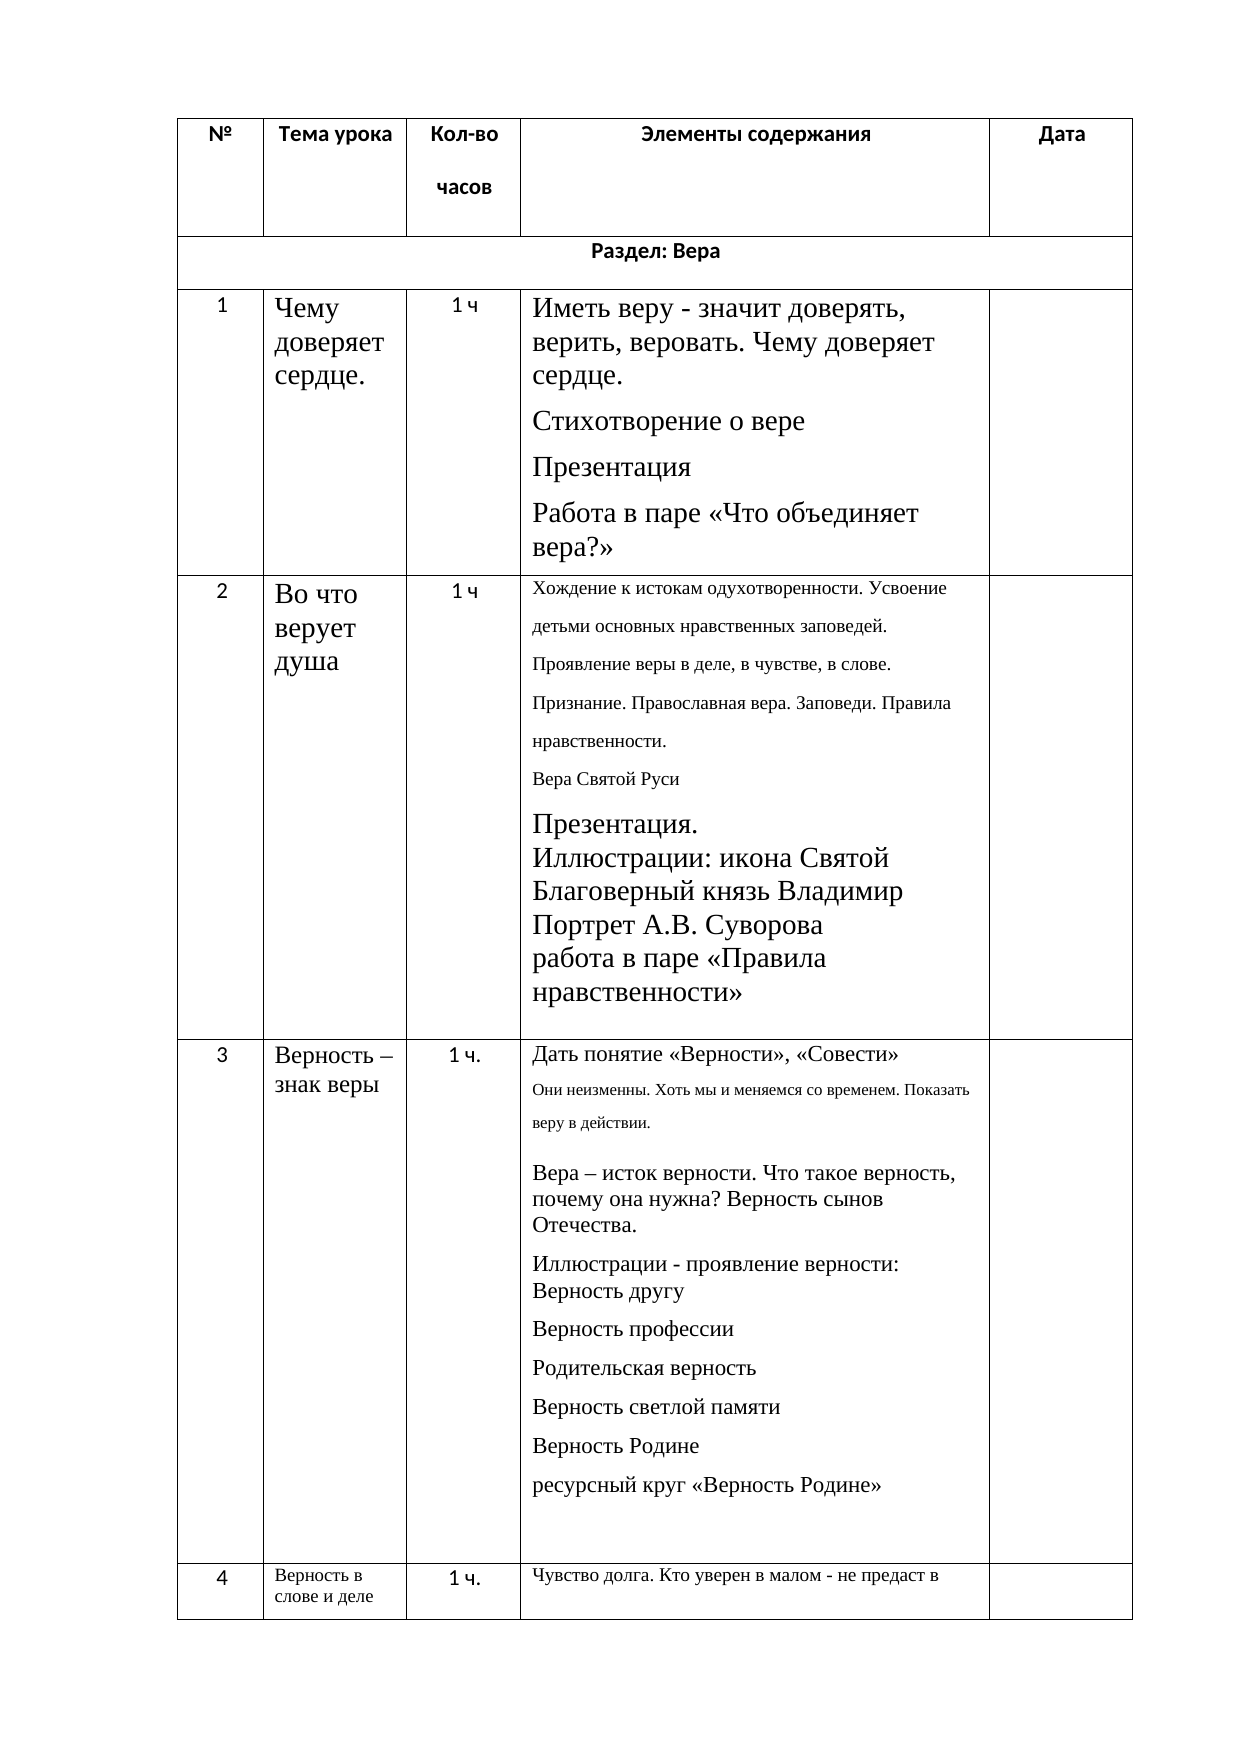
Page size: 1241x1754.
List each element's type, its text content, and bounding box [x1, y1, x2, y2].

table_cell Раздел: Вера [178, 237, 1132, 289]
table_cell 1 ч. [407, 1040, 520, 1562]
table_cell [264, 1564, 406, 1619]
table_cell 1 [178, 290, 263, 575]
table_cell 4 [178, 1564, 263, 1619]
table_cell 1 ч [407, 576, 520, 1039]
table_header № [178, 119, 263, 236]
table_cell [990, 290, 1132, 575]
table_cell 1 ч [407, 290, 520, 575]
table_cell [990, 1564, 1132, 1619]
table_cell Верность – знак веры [264, 1040, 406, 1562]
table_cell 3 [178, 1040, 263, 1562]
table_header Кол-во часов [407, 119, 520, 236]
table_cell Во что верует душа [264, 576, 406, 1039]
table_cell Иметь веру - значит доверять, верить, веровать. Чему доверяет сердце. Стихотворение о вере Презентация Работа в паре «Что объединяет вера?» [521, 290, 989, 575]
table_cell Чему доверяет сердце. [264, 290, 406, 575]
table_header Элементы содержания [521, 119, 989, 236]
table_cell 2 [178, 576, 263, 1039]
table_cell 1 ч. [407, 1564, 520, 1619]
table_header Дата [990, 119, 1132, 236]
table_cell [521, 1564, 989, 1619]
table_cell Хождение к истокам одухотворенности. Усвоение детьми основных нравственных заповедей. Проявление веры в деле, в чувстве, в слове. Признание. Православная вера. Заповеди. Правила нравственности. Вера Святой Руси Презентация. Иллюстрации: икона Святой Благоверный князь Владимир Портрет А.В. Суворова работа в паре «Правила нравственности» [521, 576, 989, 1039]
table_cell [990, 576, 1132, 1039]
table_cell Дать понятие «Верности», «Совести» Они неизменны. Хоть мы и меняемся со временем. Показать веру в действии. Вера – исток верности. Что такое верность, почему она нужна? Верность сынов Отечества. Иллюстрации - проявление верности: Верность другу Верность профессии Родительская верность Верность светлой памяти Верность Родине ресурсный круг «Верность Родине» [521, 1040, 989, 1562]
table_header Тема урока [264, 119, 406, 236]
table_cell [990, 1040, 1132, 1562]
